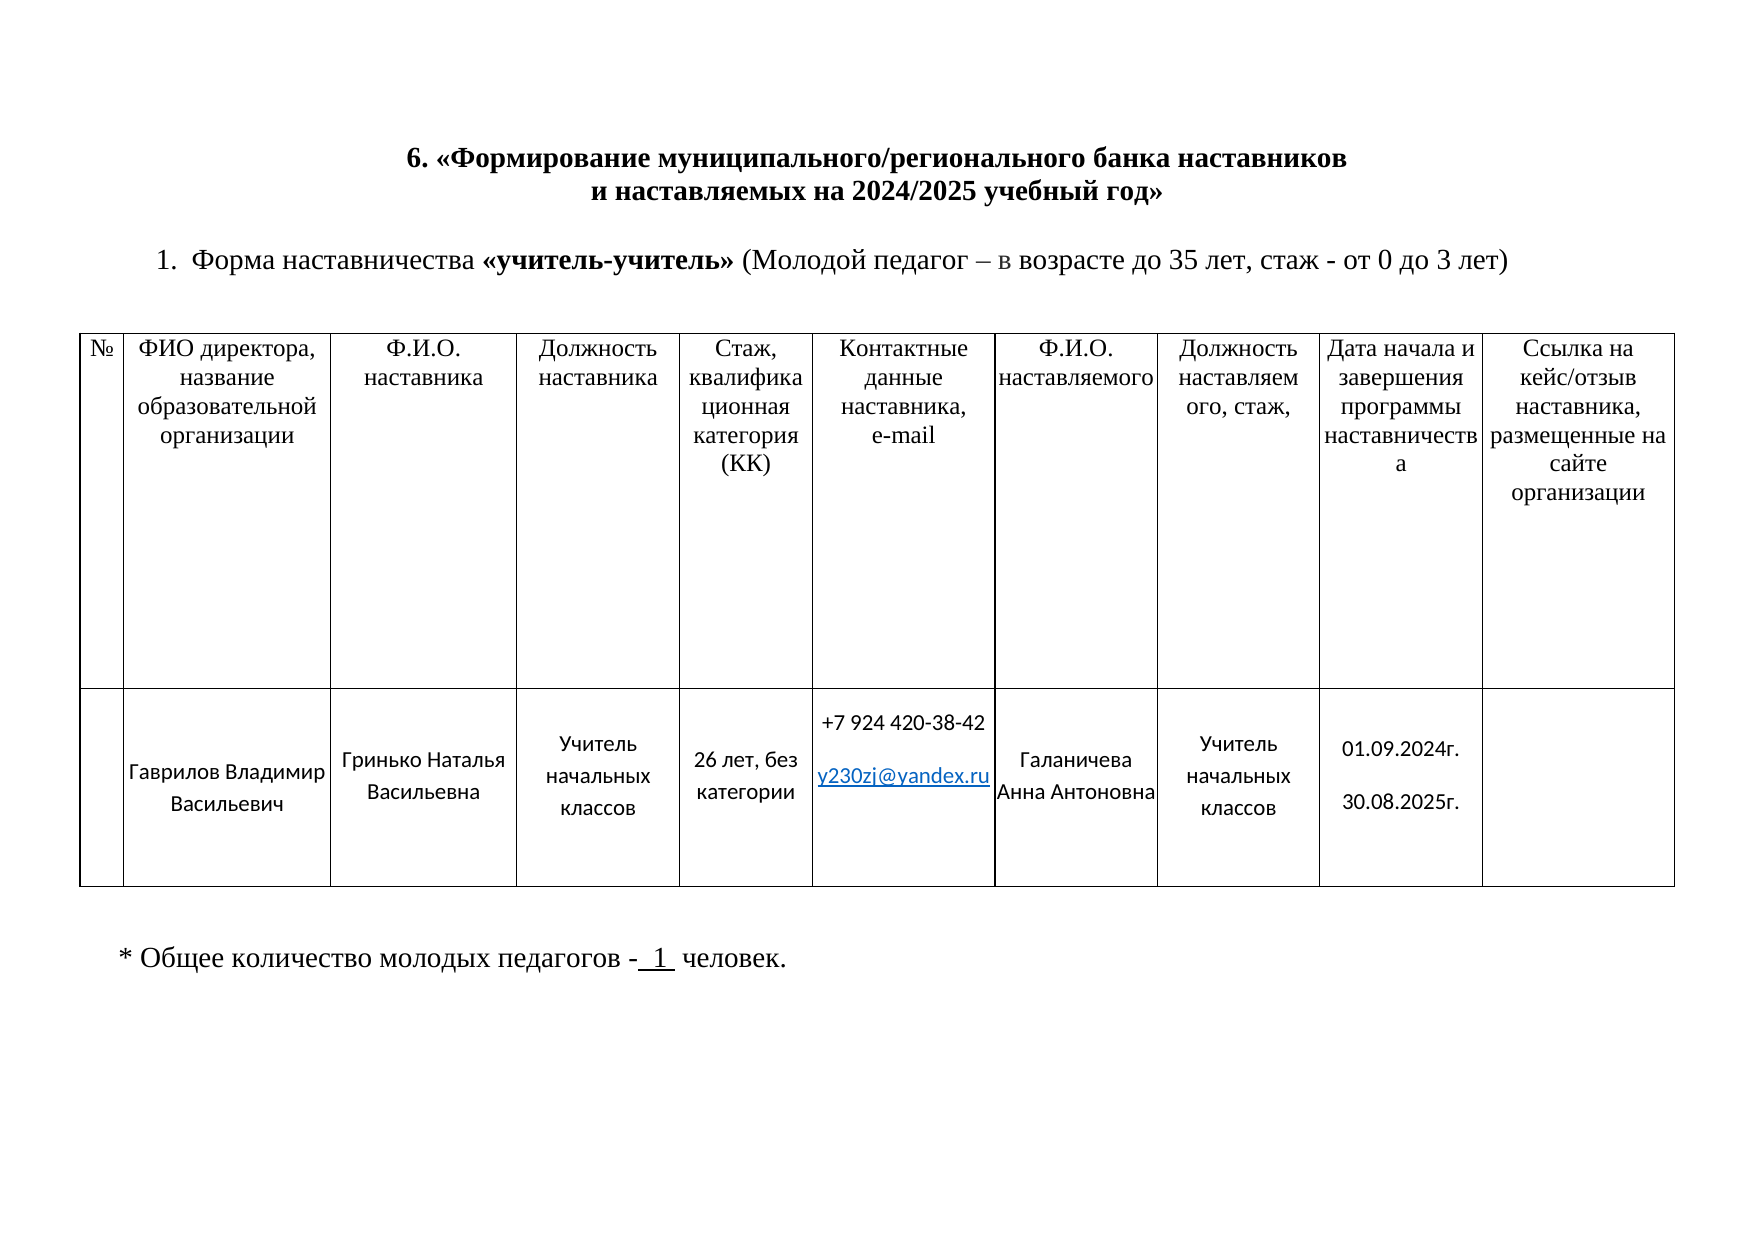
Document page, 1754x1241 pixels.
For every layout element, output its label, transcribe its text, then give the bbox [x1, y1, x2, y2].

table_cell 26 лет, без категории [680, 689, 812, 886]
table_cell [1483, 689, 1674, 886]
table_cell 01.09.2024г. 30.08.2025г. [1320, 689, 1482, 886]
table_header Дата начала и завершения программы наставничества [1320, 334, 1482, 687]
table_cell Галаничева Анна Антоновна [996, 689, 1157, 886]
table_header Ф.И.О. наставника [331, 334, 516, 687]
table_cell Гринько Наталья Васильевна [331, 689, 516, 886]
table_header Должность наставника [517, 334, 679, 687]
table_header ФИО директора, название образовательной организации [124, 334, 330, 687]
text * Общее количество молодых педагогов - 1 человек. [118, 940, 1636, 974]
list Форма наставничества «учитель-учитель» (Молодой педагог – в возрасте до 35 лет, стаж - от 0 до 3 лет) [156, 242, 1636, 276]
table_header Контактные данные наставника, e-mail [813, 334, 994, 687]
table_cell +7 924 420-38-42 y230zj@yandex.ru [813, 689, 994, 886]
table_header № [81, 334, 123, 687]
table_header Ссылка на кейс/отзыв наставника, размещенные на сайте организации [1483, 334, 1674, 687]
text 6. «Формирование муниципального/регионального банка наставников и наставляемых на 2024/2025 учебный год» [118, 140, 1636, 207]
table_cell Учитель начальных классов [517, 689, 679, 886]
table_header Должность наставляем ого, стаж, [1158, 334, 1319, 687]
table_header Ф.И.О. наставляемого [996, 334, 1157, 687]
table_header Стаж, квалифика ционная категория (КК) [680, 334, 812, 687]
table_cell Гаврилов Владимир Васильевич [124, 689, 330, 886]
table_cell [81, 689, 123, 886]
table_cell Учитель начальных классов [1158, 689, 1319, 886]
